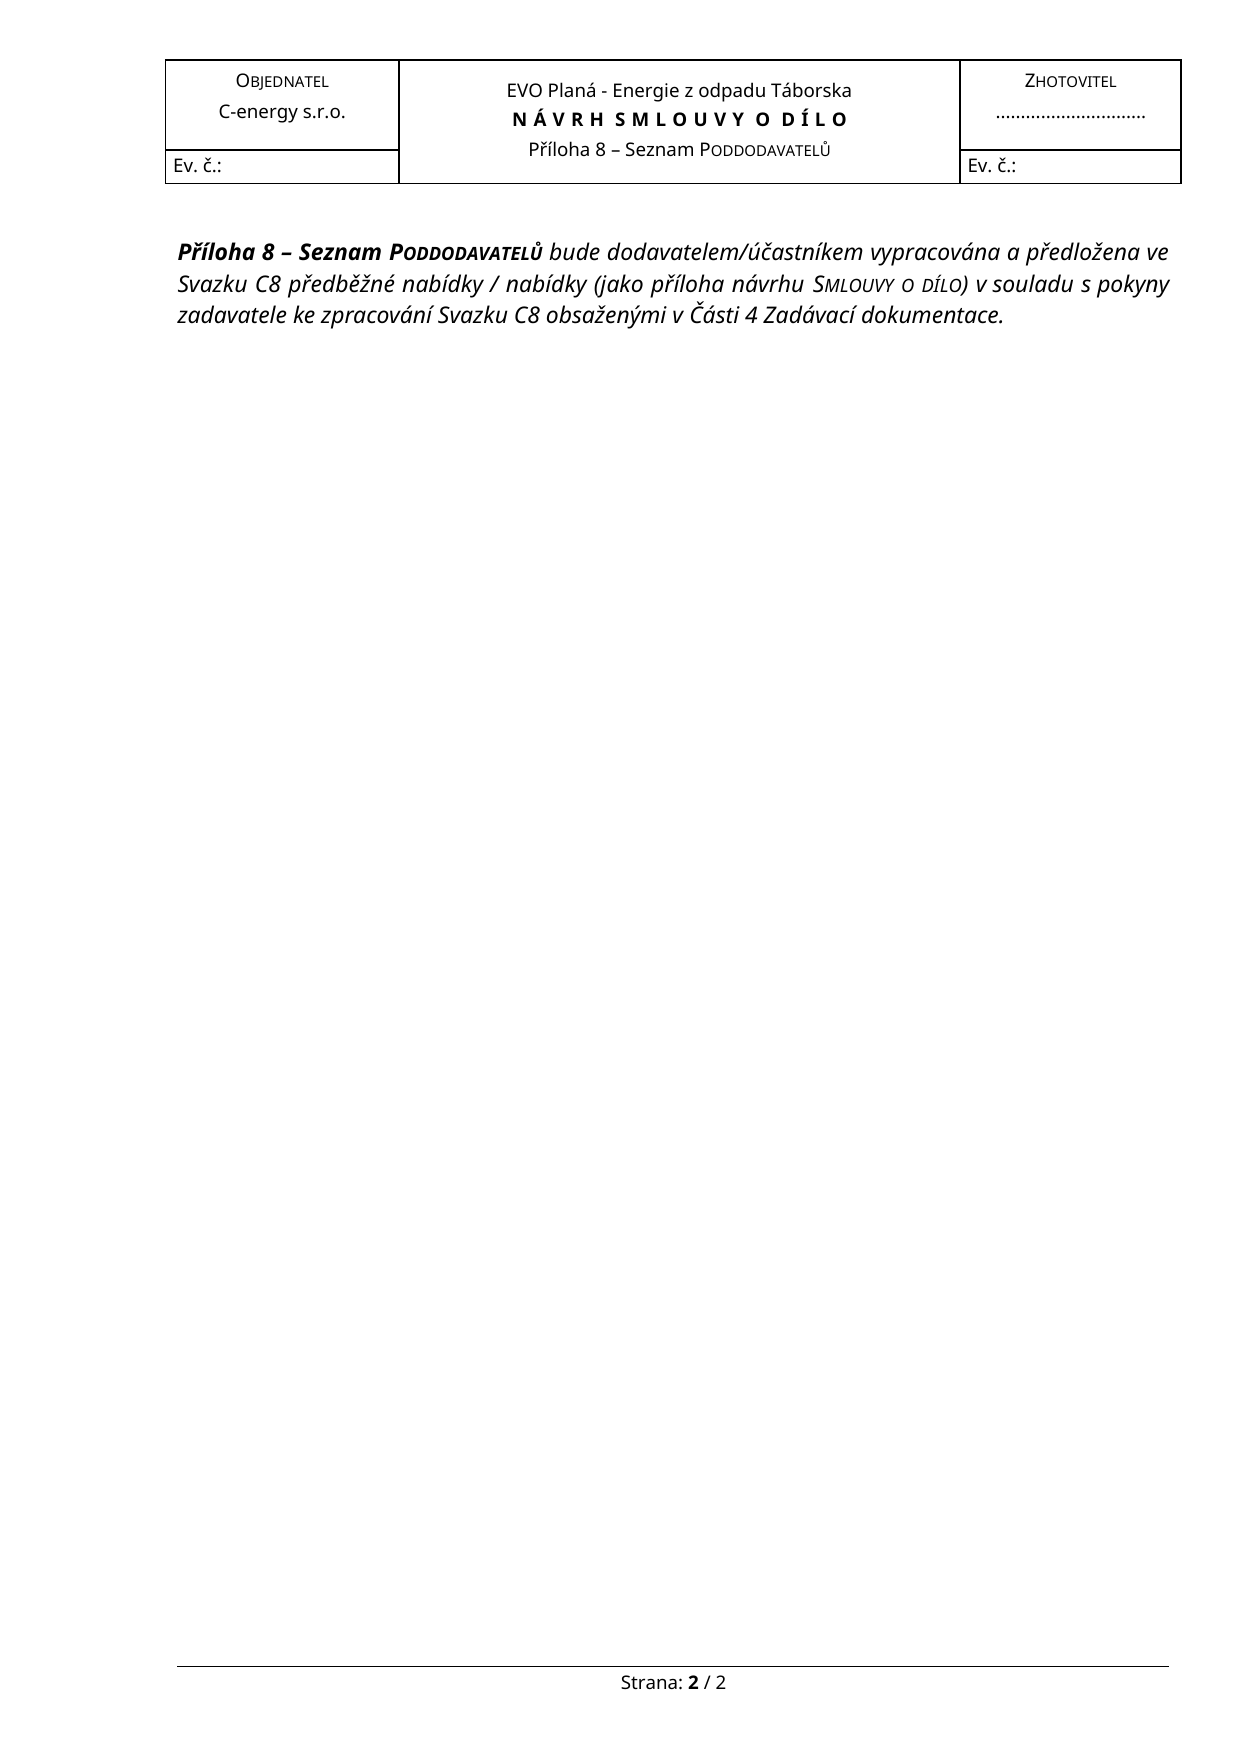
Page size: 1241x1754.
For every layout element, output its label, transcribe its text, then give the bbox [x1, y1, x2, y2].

text Příloha 8 – Seznam Poddodavatelů bude dodavatelem/účastníkem vypracována a předložena ve Svazku C8 předběžné nabídky / nabídky (jako příloha návrhu Smlouvy o dílo) v souladu s pokyny zadavatele ke zpracování Svazku C8 obsaženými v Části 4 Zadávací dokumentace. [177, 236, 1169, 330]
